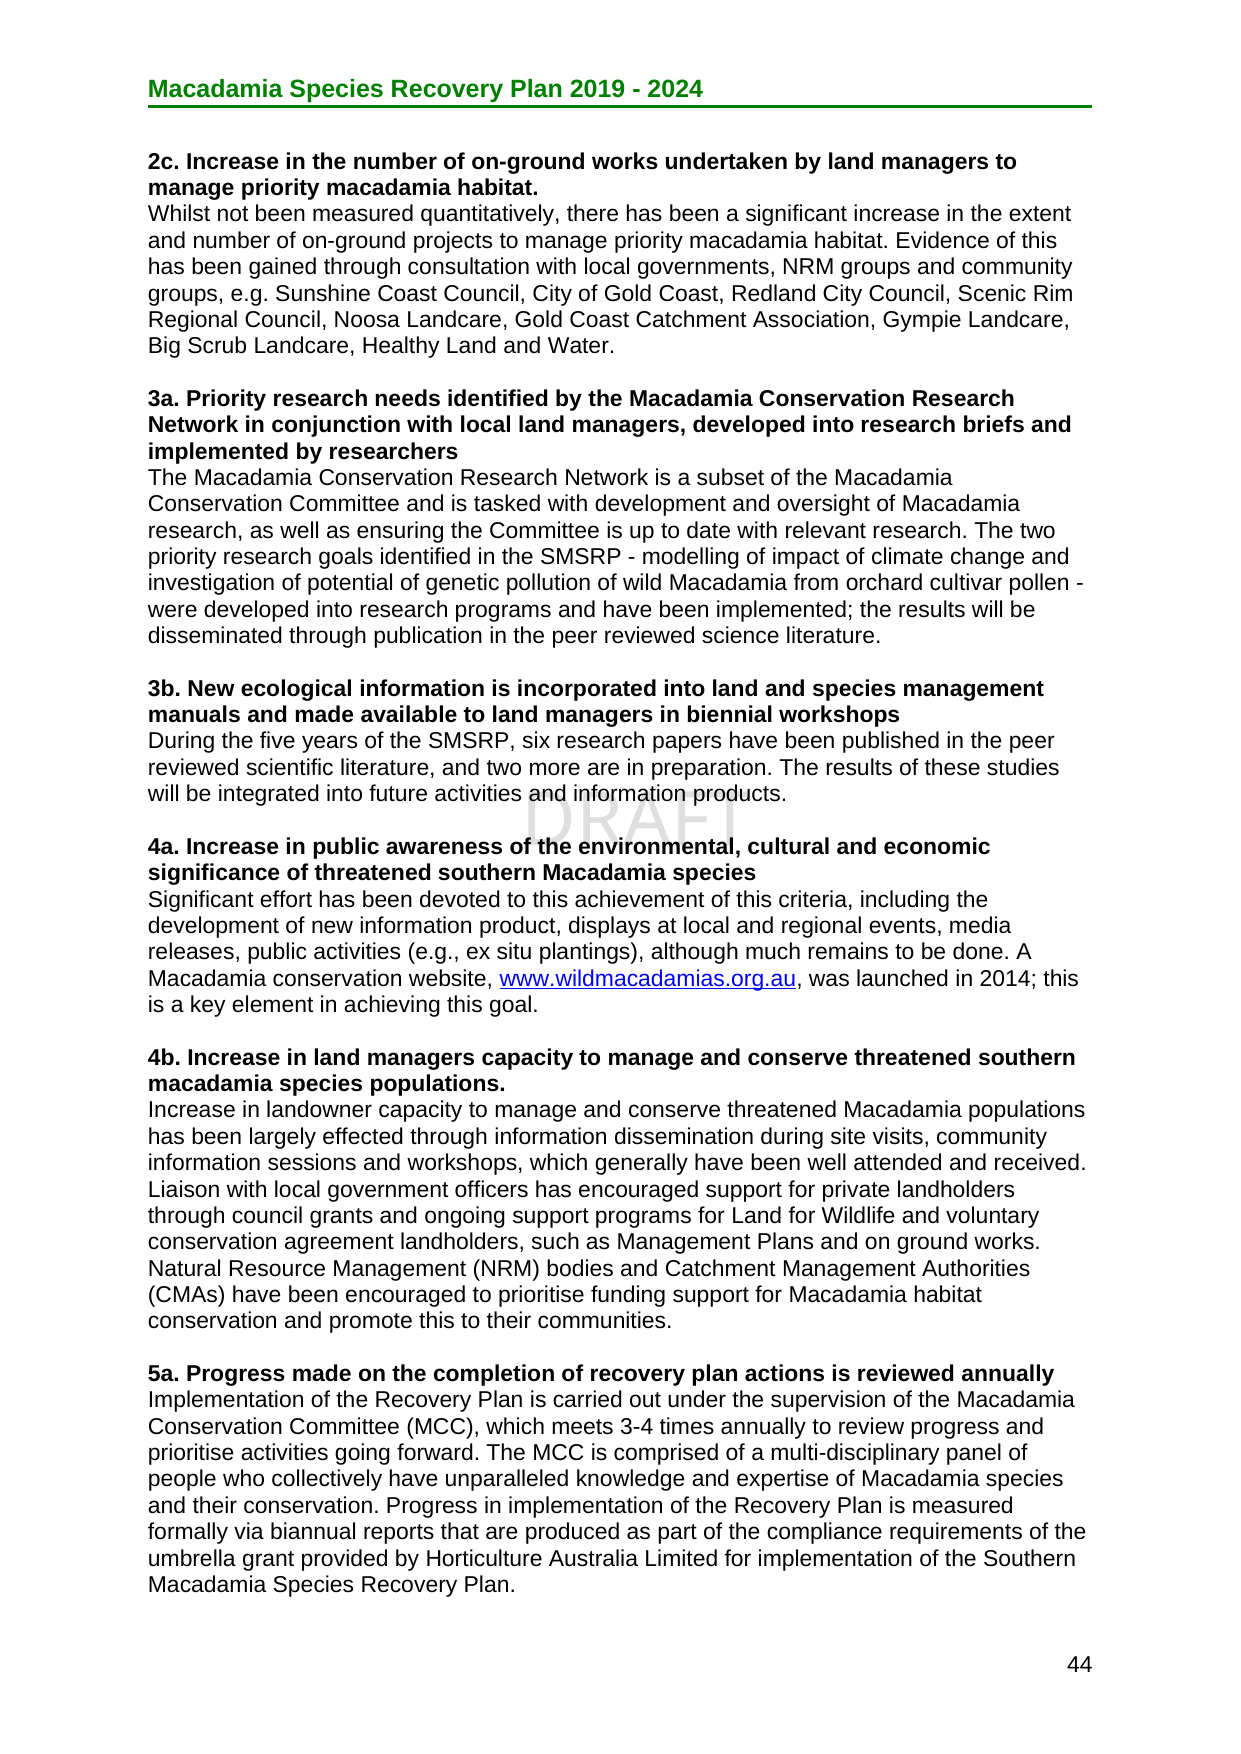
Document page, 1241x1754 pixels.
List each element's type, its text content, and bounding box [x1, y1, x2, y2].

text 2c. Increase in the number of on-ground works undertaken by land managers to manage priority macadamia habitat. [148, 148, 1092, 200]
text During the five years of the SMSRP, six research papers have been published in the peer reviewed scientific literature, and two more are in preparation. The results of these studies will be integrated into future activities and information products. [148, 727, 1092, 807]
text The Macadamia Conservation Research Network is a subset of the Macadamia Conservation Committee and is tasked with development and oversight of Macadamia research, as well as ensuring the Committee is up to date with relevant research. The two priority research goals identified in the SMSRP - modelling of impact of climate change and investigation of potential of genetic pollution of wild Macadamia from orchard cultivar pollen - were developed into research programs and have been implemented; the results will be disseminated through publication in the peer reviewed science literature. [148, 464, 1092, 648]
text 3b. New ecological information is incorporated into land and species management manuals and made available to land managers in biennial workshops [148, 675, 1092, 727]
text Whilst not been measured quantitatively, there has been a significant increase in the extent and number of on-ground projects to manage priority macadamia habitat. Evidence of this has been gained through consultation with local governments, NRM groups and community groups, e.g. Sunshine Coast Council, City of Gold Coast, Redland City Council, Scenic Rim Regional Council, Noosa Landcare, Gold Coast Catchment Association, Gympie Landcare, Big Scrub Landcare, Healthy Land and Water. [148, 200, 1092, 358]
text 4a. Increase in public awareness of the environmental, cultural and economic significance of threatened southern Macadamia species [148, 833, 1092, 886]
text 4b. Increase in land managers capacity to manage and conserve threatened southern macadamia species populations. [148, 1044, 1092, 1096]
text 5a. Progress made on the completion of recovery plan actions is reviewed annually [148, 1360, 1092, 1386]
text Significant effort has been devoted to this achievement of this criteria, including the development of new information product, displays at local and regional events, media releases, public activities (e.g., ex situ plantings), although much remains to be done. A Macadamia conservation website, www.wildmacadamias.org.au, was launched in 2014; this is a key element in achieving this goal. [148, 886, 1092, 1017]
text Implementation of the Recovery Plan is carried out under the supervision of the Macadamia Conservation Committee (MCC), which meets 3-4 times annually to review progress and prioritise activities going forward. The MCC is comprised of a multi-disciplinary panel of people who collectively have unparalleled knowledge and expertise of Macadamia species and their conservation. Progress in implementation of the Recovery Plan is measured formally via biannual reports that are produced as part of the compliance requirements of the umbrella grant provided by Horticulture Australia Limited for implementation of the Southern Macadamia Species Recovery Plan. [148, 1386, 1092, 1597]
text 3a. Priority research needs identified by the Macadamia Conservation Research Network in conjunction with local land managers, developed into research briefs and implemented by researchers [148, 385, 1092, 464]
text Increase in landowner capacity to manage and conserve threatened Macadamia populations has been largely effected through information dissemination during site visits, community information sessions and workshops, which generally have been well attended and received. Liaison with local government officers has encouraged support for private landholders through council grants and ongoing support programs for Land for Wildlife and voluntary conservation agreement landholders, such as Management Plans and on ground works. Natural Resource Management (NRM) bodies and Catchment Management Authorities (CMAs) have been encouraged to prioritise funding support for Macadamia habitat conservation and promote this to their communities. [148, 1096, 1092, 1334]
